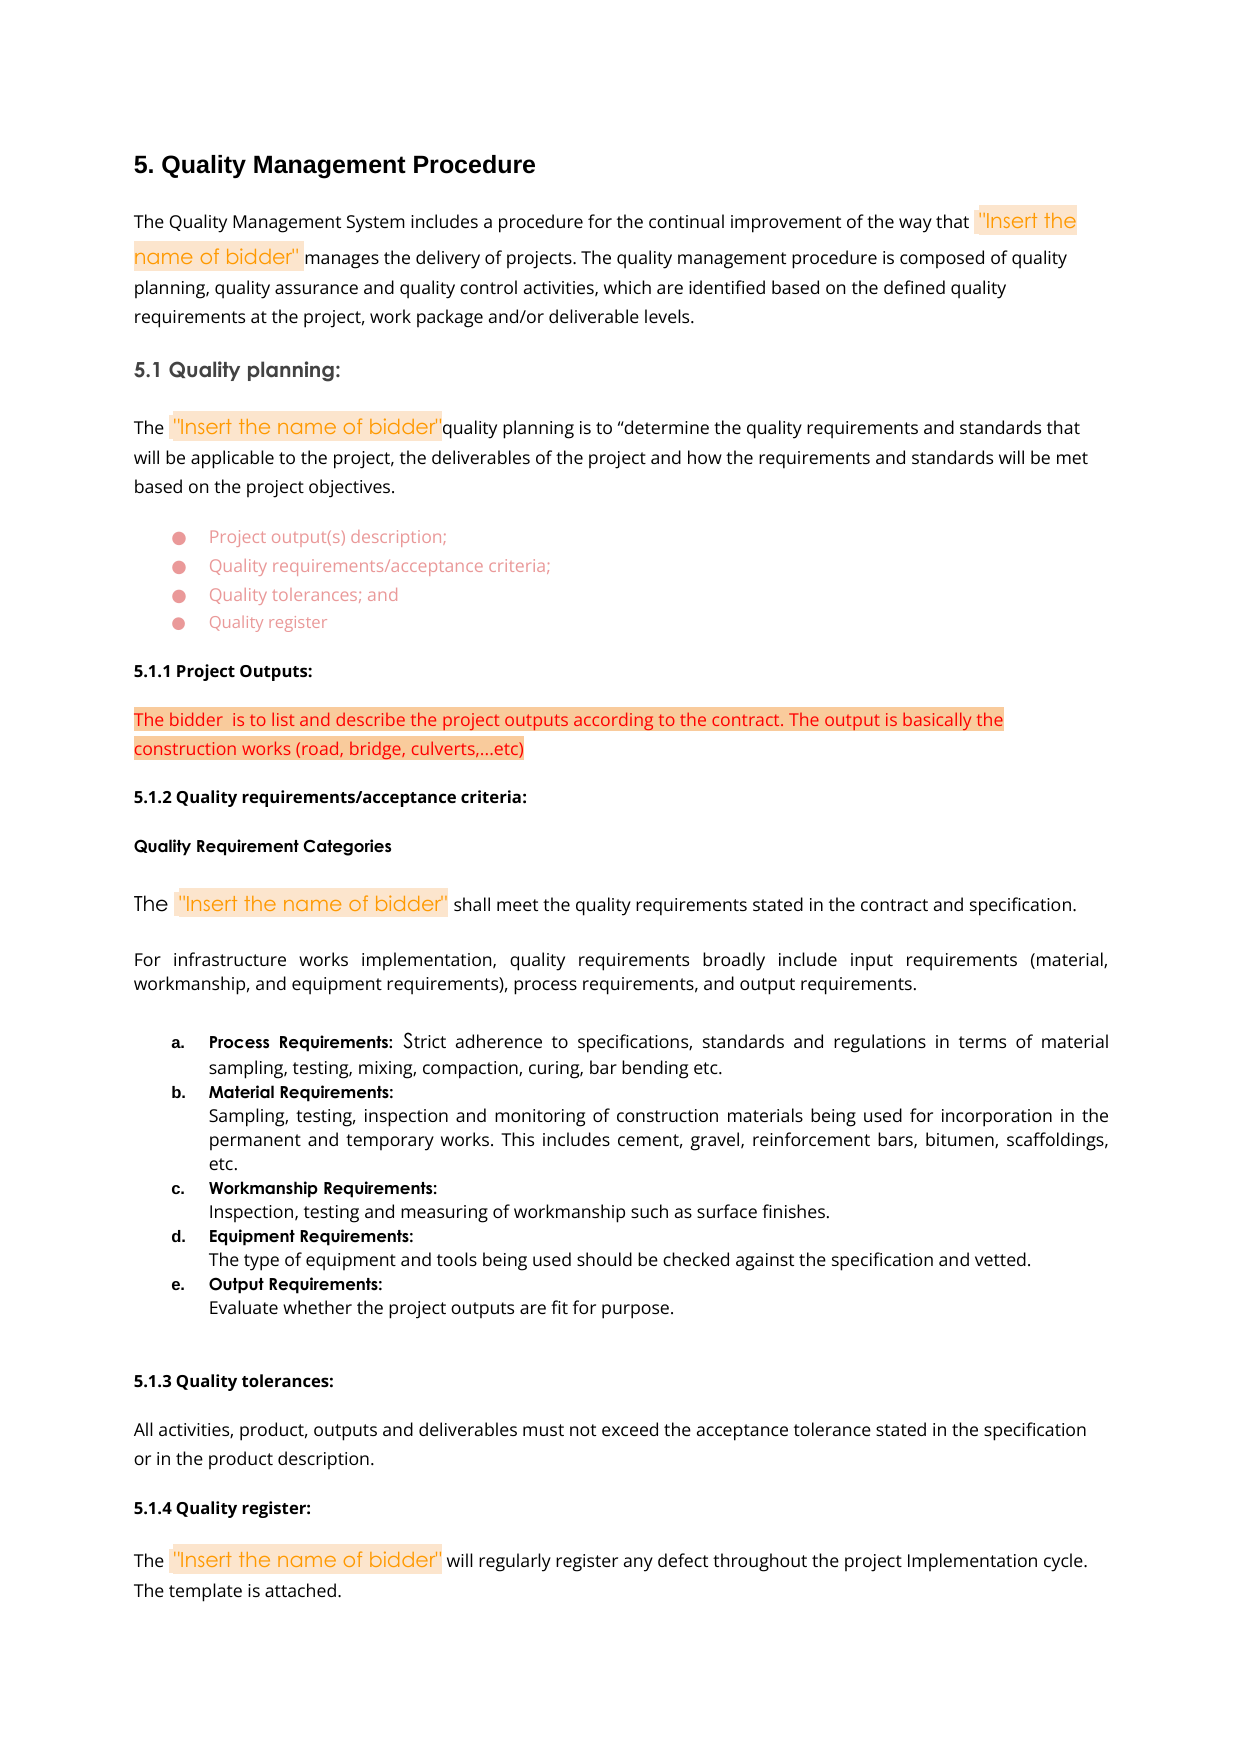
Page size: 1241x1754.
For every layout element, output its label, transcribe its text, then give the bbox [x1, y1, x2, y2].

list Workmanship Requirements: [171, 1176, 1110, 1199]
list Quality register [171, 611, 1110, 634]
text The Quality Management System includes a procedure for the continual improvement of the way that "Insert the name of bidder" manages the delivery of projects. The quality management procedure is composed of quality planning, quality assurance and quality control activities, which are identified based on the defined quality requirements at the project, work package and/or deliverable levels. [133, 205, 1110, 329]
text Sampling, testing, inspection and monitoring of construction materials being used for incorporation in the permanent and temporary works. This includes cement, gravel, reinforcement bars, bitumen, scaffoldings, etc. [208, 1103, 1110, 1176]
text The bidder is to list and describe the project outputs according to the contract. The output is basically the construction works (road, bridge, culverts,...etc) [133, 707, 1110, 760]
list Process Requirements: Strict adherence to specifications, standards and regulations in terms of material sampling, testing, mixing, compaction, curing, bar bending etc. [171, 1025, 1110, 1079]
text Evaluate whether the project outputs are fit for purpose. [133, 1296, 1110, 1320]
text The "Insert the name of bidder" shall meet the quality requirements stated in the contract and specification. [448, 888, 1110, 917]
subtitle 5. Quality Management Procedure [133, 150, 1110, 179]
list Material Requirements: [171, 1079, 1110, 1103]
subtitle 5.1.1 Project Outputs: [133, 659, 1110, 682]
list Output Requirements: [171, 1272, 1110, 1296]
text For infrastructure works implementation, quality requirements broadly include input requirements (material, workmanship, and equipment requirements), process requirements, and output requirements. [133, 947, 1110, 996]
text All activities, product, outputs and deliverables must not exceed the acceptance tolerance stated in the specification or in the product description. [133, 1417, 1110, 1471]
list Project output(s) description; [171, 524, 1110, 548]
subtitle 5.1 Quality planning: [133, 354, 1110, 384]
text The "Insert the name of bidder"quality planning is to “determine the quality requirements and standards that will be applicable to the project, the deliverables of the project and how the requirements and standards will be met based on the project objectives. [133, 411, 1110, 499]
subtitle 5.1.2 Quality requirements/acceptance criteria: [133, 786, 1110, 809]
text The "Insert the name of bidder" will regularly register any defect throughout the project Implementation cycle. The template is attached. [133, 1544, 1110, 1603]
subtitle 5.1.4 Quality register: [133, 1496, 1110, 1519]
text Quality Requirement Categories [133, 834, 1110, 858]
text Inspection, testing and measuring of workmanship such as surface finishes. [133, 1199, 1110, 1224]
list Quality requirements/acceptance criteria; [171, 553, 1110, 577]
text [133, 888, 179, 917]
subtitle 5.1.3 Quality tolerances: [133, 1369, 1110, 1392]
list Quality tolerances; and [171, 582, 1110, 606]
list Equipment Requirements: [171, 1224, 1110, 1247]
text The type of equipment and tools being used should be checked against the specification and vetted. [133, 1247, 1110, 1272]
